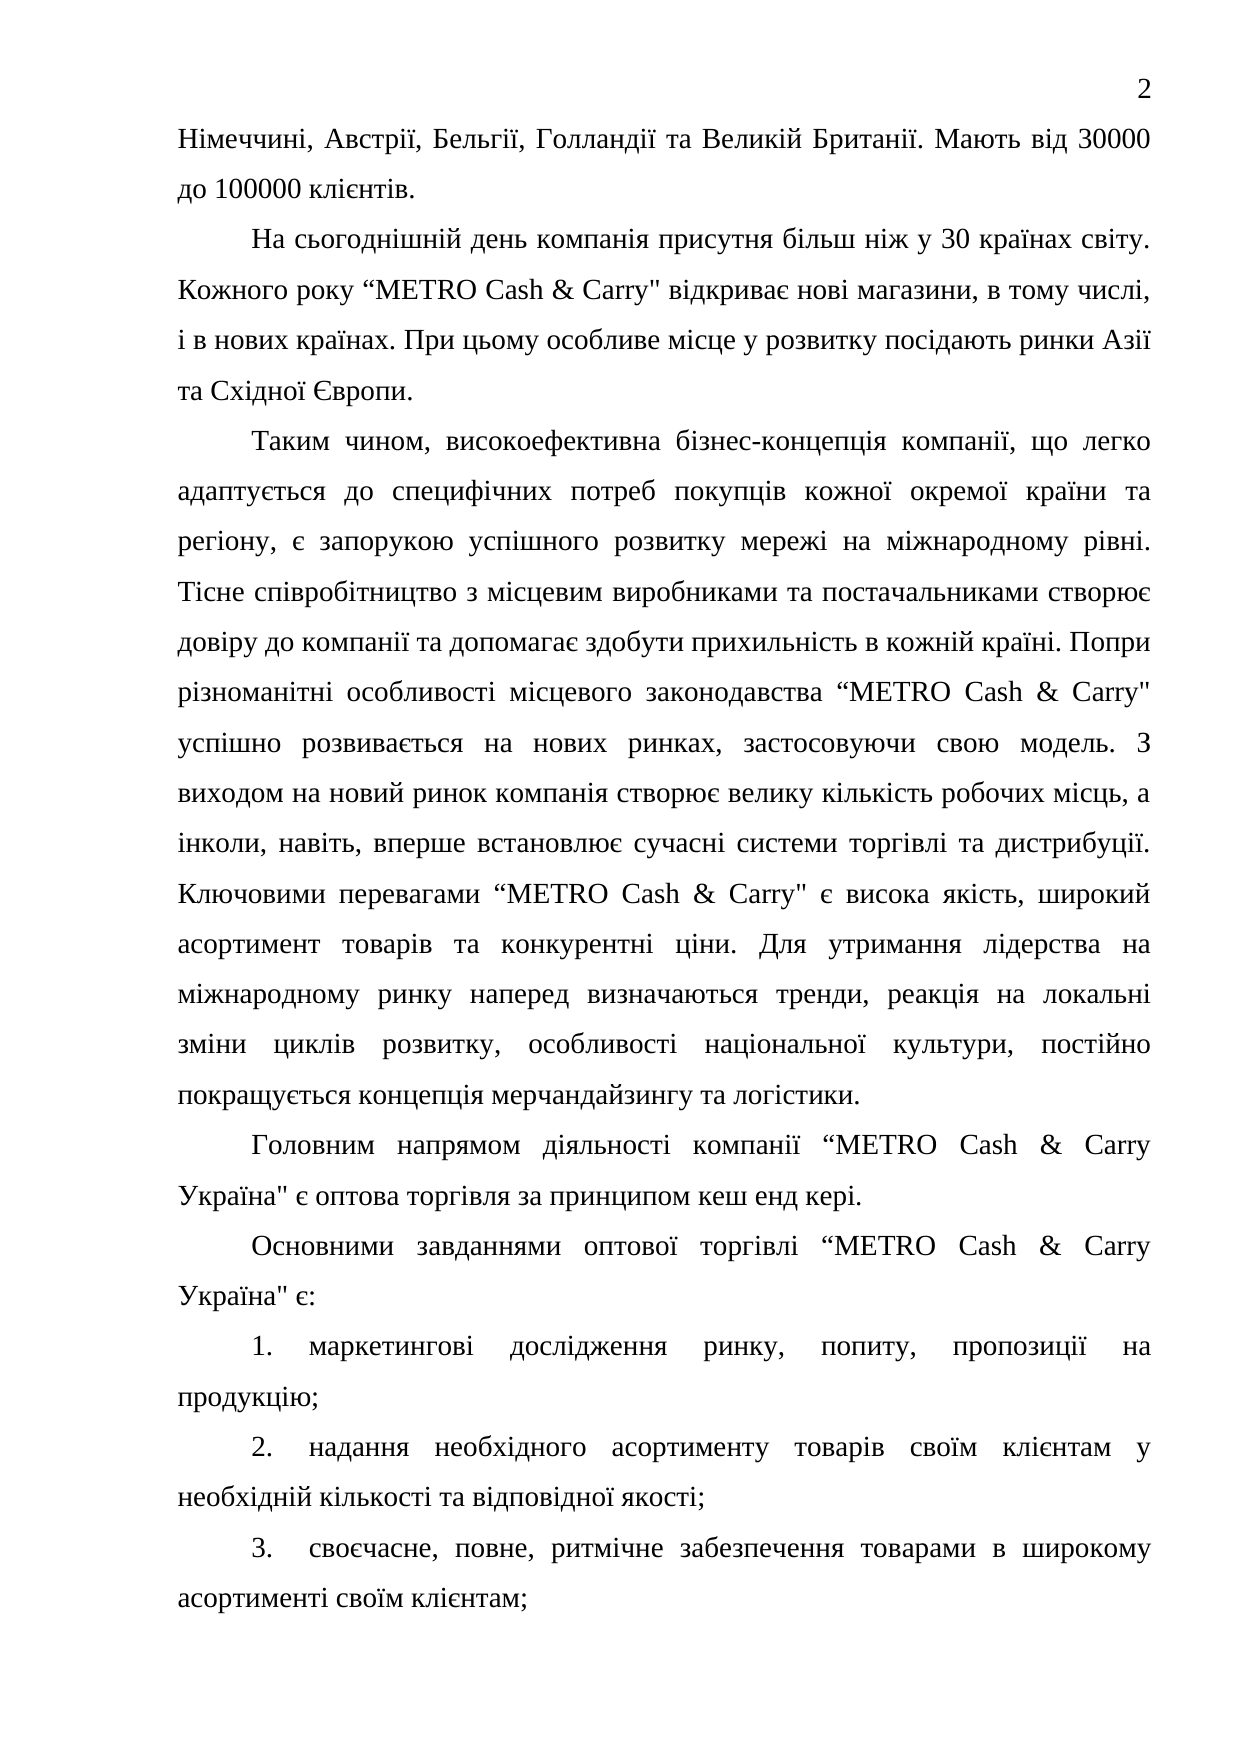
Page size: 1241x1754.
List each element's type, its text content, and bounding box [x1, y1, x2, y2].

list надання необхідного асортименту товарів своїм клієнтам у необхідній кількості та відповідної якості; [177, 1429, 1152, 1513]
text На сьогоднішній день компанія присутня більш ніж у 30 країнах світу. Кожного року “METRO Cash & Carry" відкриває нові магазини, в тому числі, і в нових країнах. При цьому особливе місце у розвитку посідають ринки Азії та Східної Європи. [177, 222, 1152, 406]
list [177, 121, 1152, 205]
text Таким чином, високоефективна бізнес-концепція компанії, що легко адаптується до специфічних потреб покупців кожної окремої країни та регіону, є запорукою успішного розвитку мережі на міжнародному рівні. Тісне співробітництво з місцевим виробниками та постачальниками створює довіру до компанії та допомагає здобути прихильність в кожній країні. Попри різноманітні особливості місцевого законодавства “METRO Cash & Carry" успішно розвивається на нових ринках, застосовуючи свою модель. З виходом на новий ринок компанія створює велику кількість робочих місць, а інколи, навіть, вперше встановлює сучасні системи торгівлі та дистрибуції. Ключовими перевагами “METRO Cash & Carry" є висока якість, широкий асортимент товарів та конкурентні ціни. Для утримання лідерства на міжнародному ринку наперед визначаються тренди, реакція на локальні зміни циклів розвитку, особливості національної культури, постійно покращується концепція мерчандайзингу та логістики. [177, 423, 1152, 1111]
text Основними завданнями оптової торгівлі “METRO Cash & Carry Україна" є: [177, 1228, 1152, 1312]
list своєчасне, повне, ритмічне забезпечення товарами в широкому асортименті своїм клієнтам; [177, 1530, 1152, 1614]
text Головним напрямом діяльності компанії “METRO Cash & Carry Україна" є оптова торгівля за принципом кеш енд кері. [177, 1127, 1152, 1211]
list маркетингові дослідження ринку, попиту, пропозиції на продукцію; [177, 1328, 1152, 1412]
